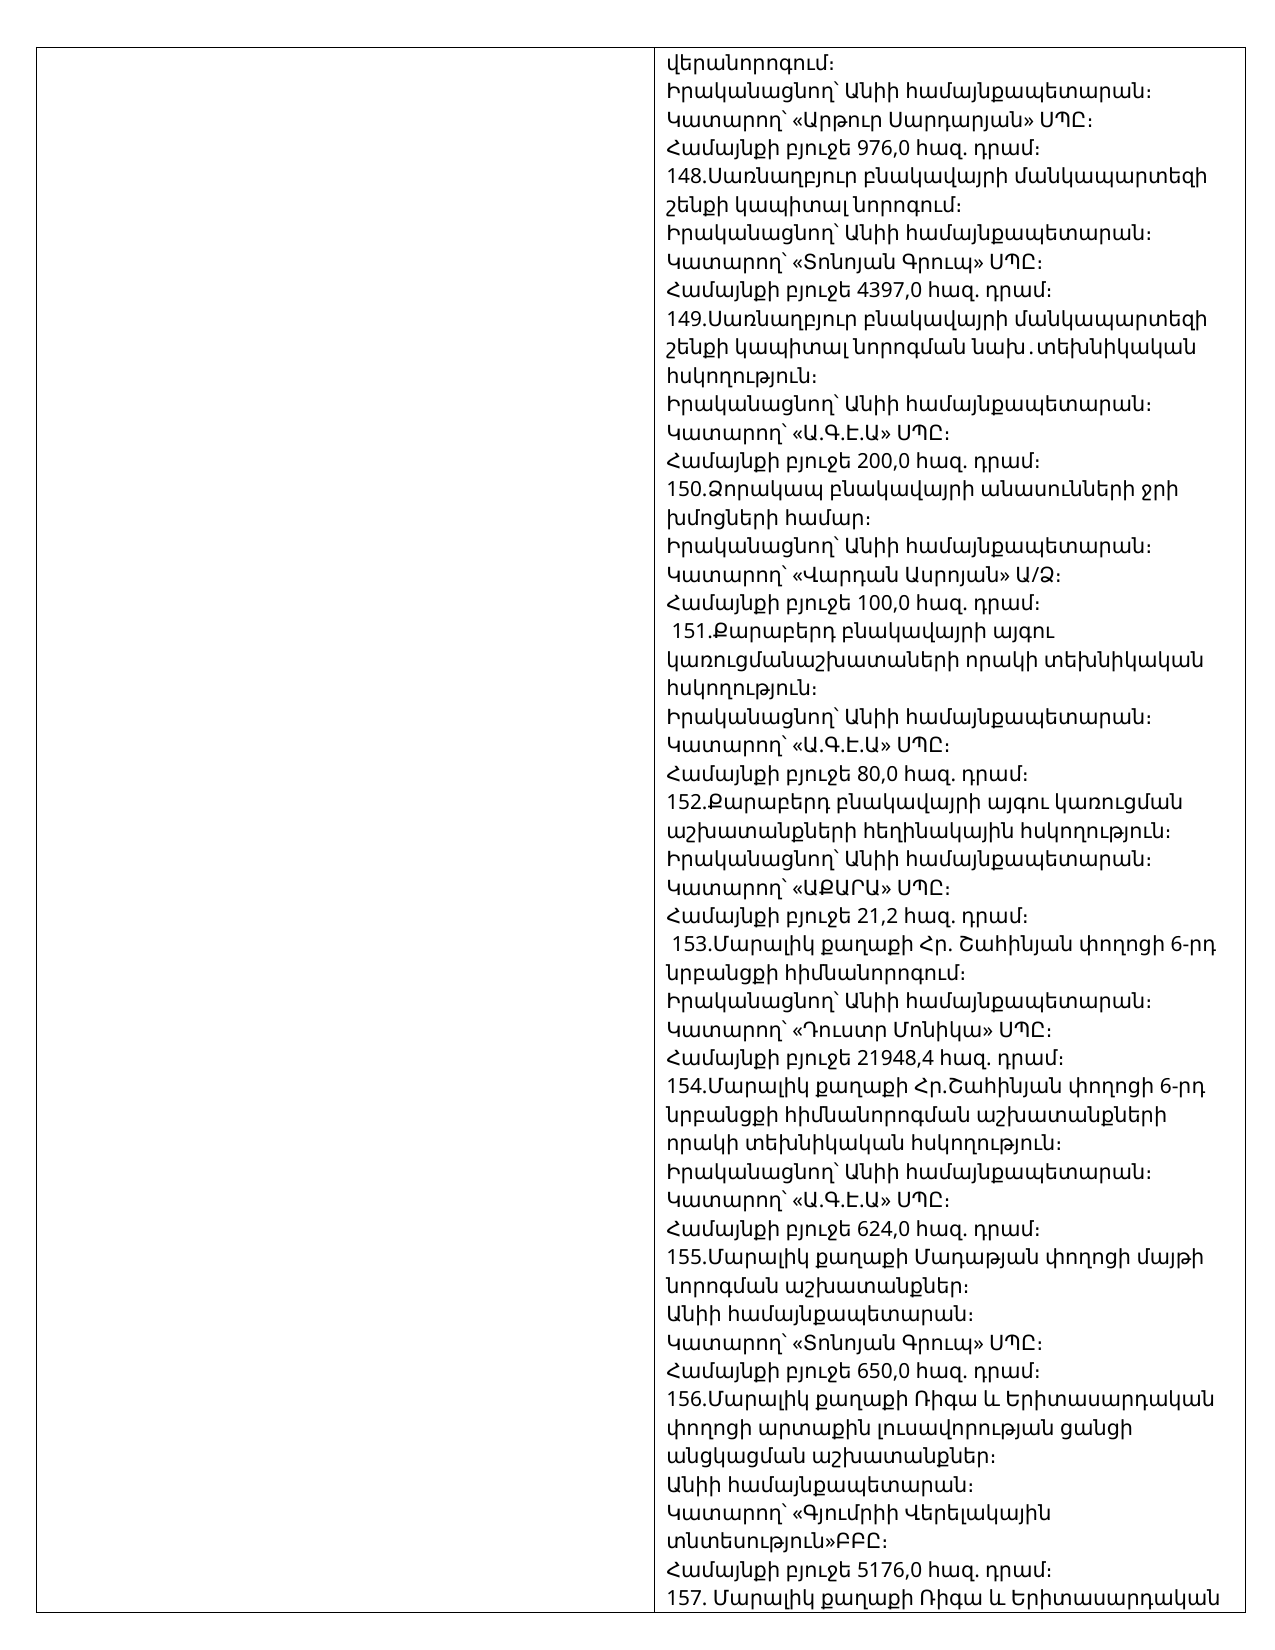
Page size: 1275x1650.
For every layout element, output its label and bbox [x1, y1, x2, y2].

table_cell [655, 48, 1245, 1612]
table_cell [37, 48, 654, 1612]
